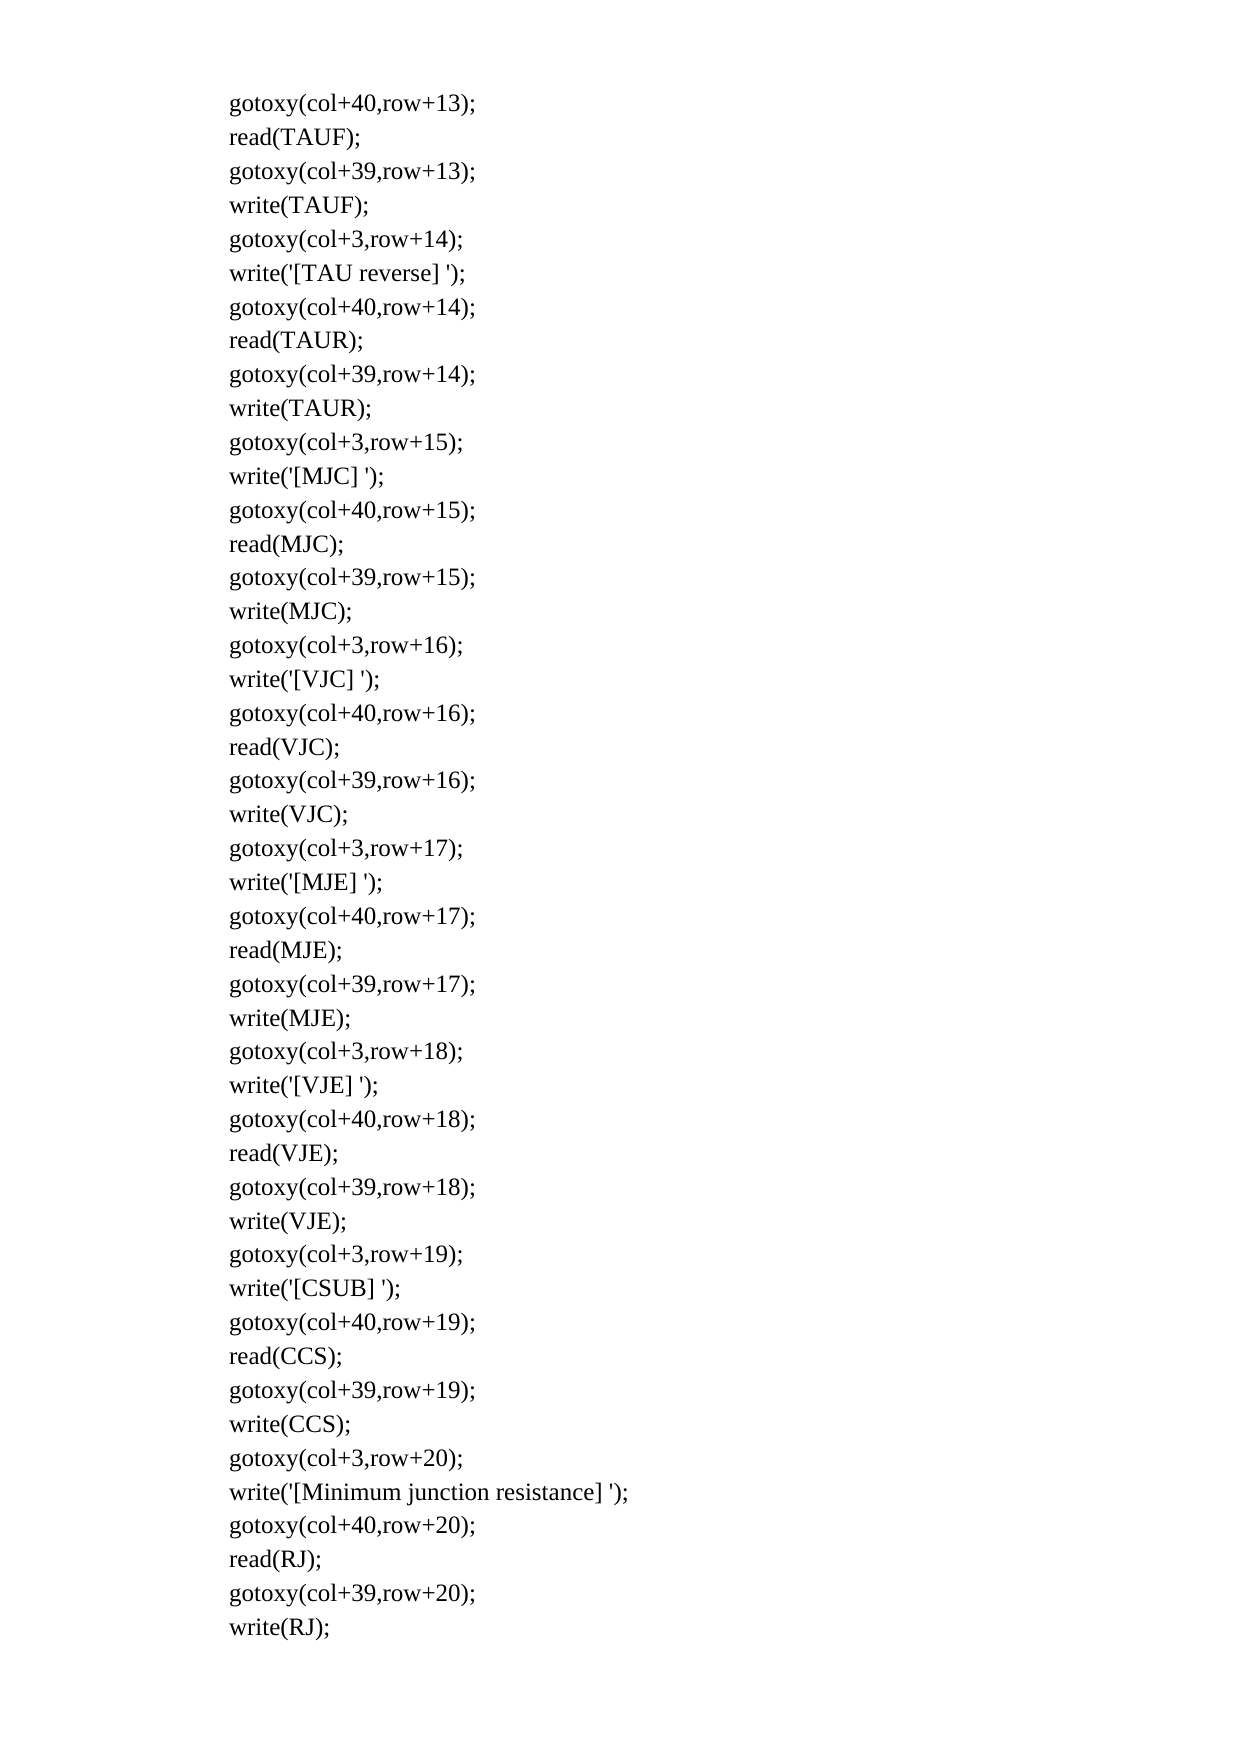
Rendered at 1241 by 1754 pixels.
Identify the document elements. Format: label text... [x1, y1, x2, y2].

text gotoxy(col+40,row+19); [148, 1307, 1152, 1336]
text read(RJ); [148, 1544, 1152, 1573]
text gotoxy(col+39,row+20); [148, 1578, 1152, 1607]
text write('[CSUB] '); [148, 1273, 1152, 1302]
text write(VJC); [148, 799, 1152, 828]
text gotoxy(col+39,row+15); [148, 562, 1152, 591]
text write('[Minimum junction resistance] '); [148, 1477, 1152, 1505]
text gotoxy(col+40,row+17); [148, 901, 1152, 930]
text gotoxy(col+3,row+15); [148, 427, 1152, 456]
text write('[VJC] '); [148, 664, 1152, 693]
text write(VJE); [148, 1206, 1152, 1234]
text read(TAUF); [148, 122, 1152, 151]
text gotoxy(col+39,row+17); [148, 969, 1152, 997]
text gotoxy(col+3,row+20); [148, 1443, 1152, 1471]
text read(CCS); [148, 1341, 1152, 1370]
text gotoxy(col+39,row+19); [148, 1375, 1152, 1404]
text gotoxy(col+40,row+14); [148, 292, 1152, 320]
text write('[MJC] '); [148, 461, 1152, 490]
text gotoxy(col+40,row+20); [148, 1510, 1152, 1539]
text read(VJE); [148, 1138, 1152, 1167]
text gotoxy(col+40,row+16); [148, 698, 1152, 727]
text gotoxy(col+3,row+19); [148, 1239, 1152, 1268]
text write('[MJE] '); [148, 867, 1152, 896]
text gotoxy(col+3,row+18); [148, 1036, 1152, 1065]
text gotoxy(col+3,row+14); [148, 224, 1152, 253]
text write('[VJE] '); [148, 1070, 1152, 1099]
text read(MJE); [148, 935, 1152, 964]
text gotoxy(col+3,row+17); [148, 833, 1152, 862]
text gotoxy(col+39,row+18); [148, 1172, 1152, 1201]
text read(MJC); [148, 529, 1152, 557]
text gotoxy(col+40,row+13); [148, 88, 1152, 117]
text write(TAUR); [148, 393, 1152, 422]
text gotoxy(col+39,row+16); [148, 766, 1152, 794]
text write('[TAU reverse] '); [148, 258, 1152, 287]
text gotoxy(col+39,row+13); [148, 156, 1152, 185]
text write(MJC); [148, 596, 1152, 625]
text read(VJC); [148, 732, 1152, 761]
text write(TAUF); [148, 190, 1152, 219]
text write(CCS); [148, 1409, 1152, 1438]
text gotoxy(col+40,row+15); [148, 495, 1152, 523]
text gotoxy(col+3,row+16); [148, 630, 1152, 659]
text write(MJE); [148, 1003, 1152, 1031]
text gotoxy(col+40,row+18); [148, 1104, 1152, 1133]
text read(TAUR); [148, 326, 1152, 354]
text gotoxy(col+39,row+14); [148, 359, 1152, 388]
text write(RJ); [148, 1612, 1152, 1641]
